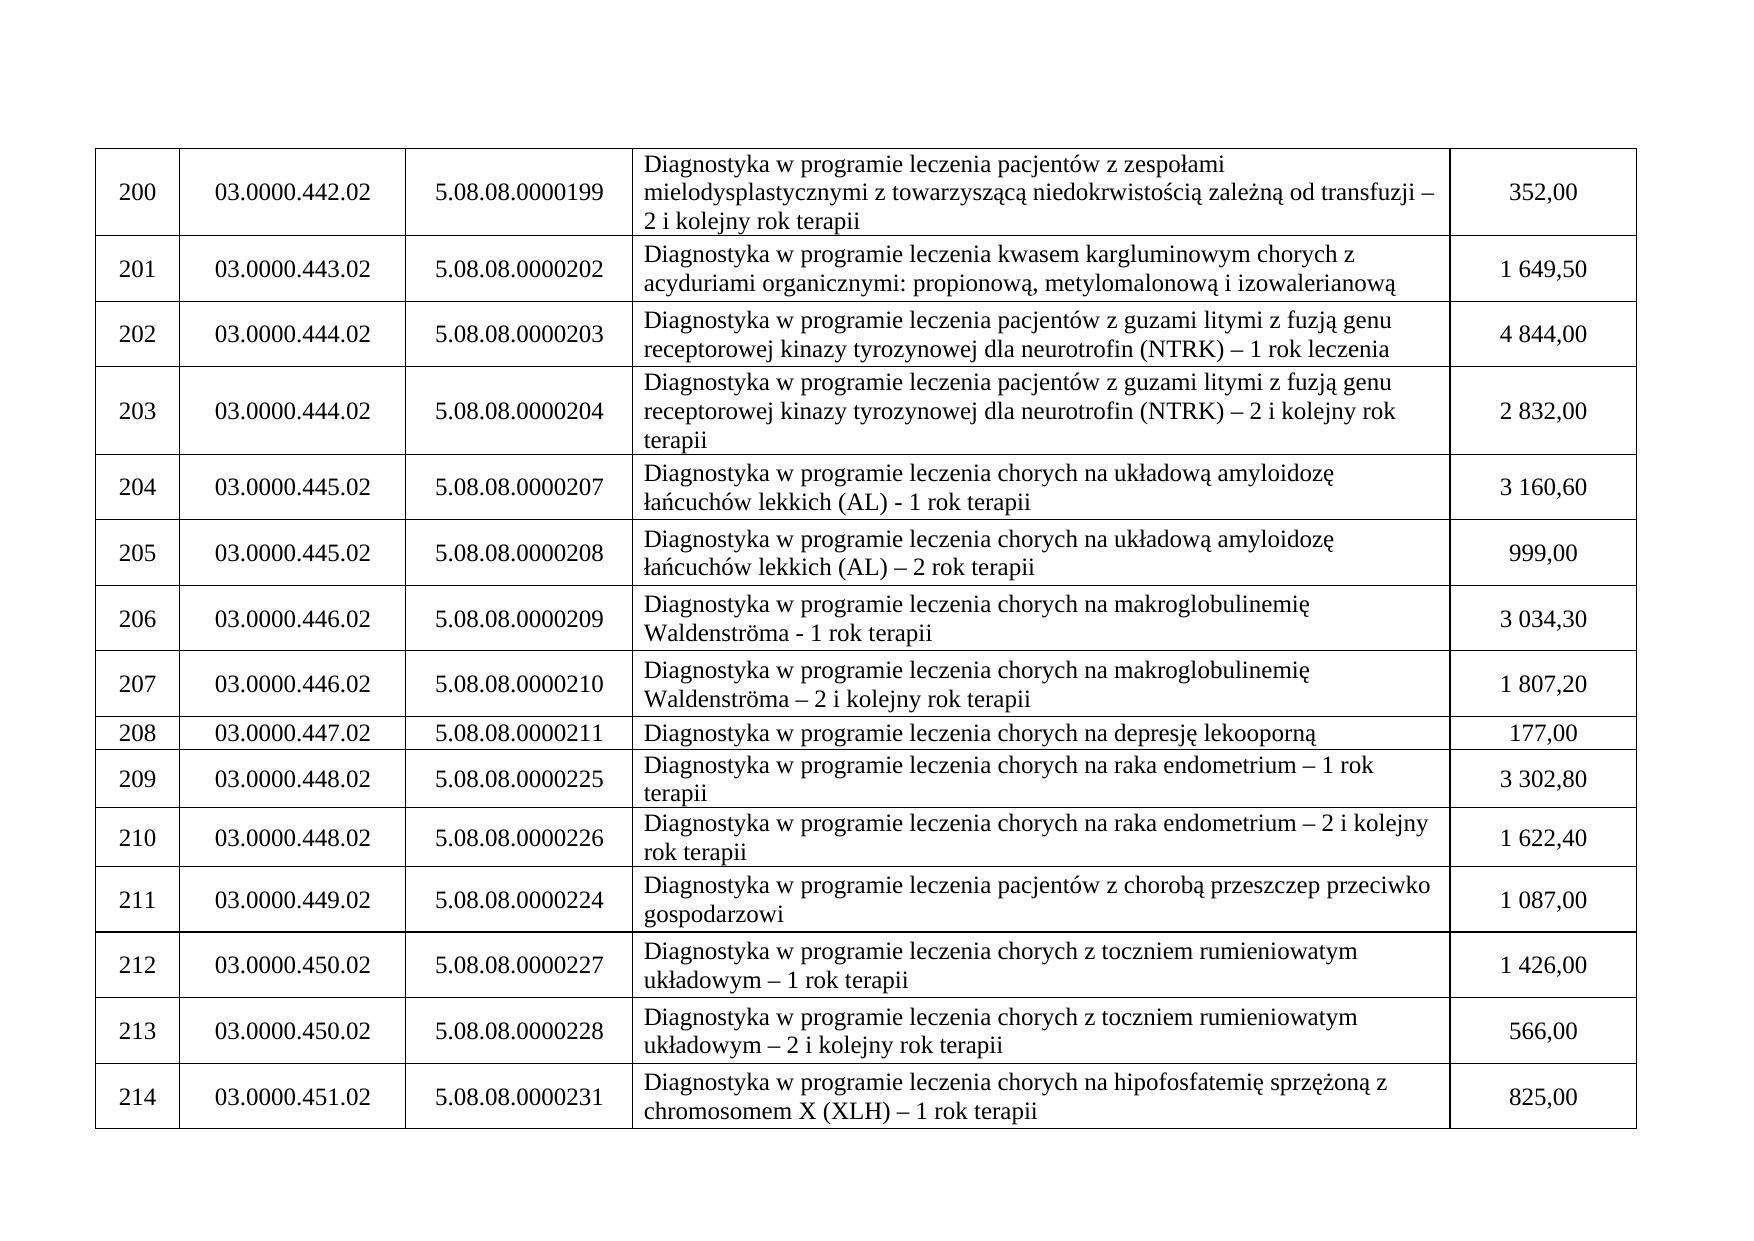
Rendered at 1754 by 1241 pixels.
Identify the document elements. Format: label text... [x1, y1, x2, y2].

table_cell 999,00 [1451, 520, 1636, 585]
table_cell Diagnostyka w programie leczenia chorych na raka endometrium – 1 rok terapii [633, 750, 1449, 807]
table_cell 5.08.08.0000208 [406, 520, 632, 585]
table_cell 5.08.08.0000207 [406, 455, 632, 519]
table_cell 214 [96, 1064, 179, 1128]
table_cell 5.08.08.0000225 [406, 750, 632, 807]
table_cell 03.0000.442.02 [180, 149, 405, 235]
table_cell 5.08.08.0000211 [406, 717, 632, 749]
table_cell Diagnostyka w programie leczenia chorych na makroglobulinemię Waldenströma – 2 i kolejny rok terapii [633, 651, 1449, 716]
table_cell 03.0000.443.02 [180, 236, 405, 301]
table_cell 206 [96, 586, 179, 650]
table_cell 5.08.08.0000209 [406, 586, 632, 650]
table_cell 203 [96, 367, 179, 453]
table_cell 1 622,40 [1451, 808, 1636, 866]
table_cell 566,00 [1451, 998, 1636, 1063]
table_cell 5.08.08.0000224 [406, 867, 632, 931]
table_cell Diagnostyka w programie leczenia chorych na makroglobulinemię Waldenströma - 1 rok terapii [633, 586, 1449, 650]
table_cell Diagnostyka w programie leczenia pacjentów z guzami litymi z fuzją genu receptorowej kinazy tyrozynowej dla neurotrofin (NTRK) – 1 rok leczenia [633, 302, 1449, 366]
table_cell 5.08.08.0000202 [406, 236, 632, 301]
table_cell Diagnostyka w programie leczenia kwasem kargluminowym chorych z acyduriami organicznymi: propionową, metylomalonową i izowalerianową [633, 236, 1449, 301]
table_cell Diagnostyka w programie leczenia pacjentów z chorobą przeszczep przeciwko gospodarzowi [633, 867, 1449, 931]
table_cell 825,00 [1451, 1064, 1636, 1128]
table_cell Diagnostyka w programie leczenia chorych na układową amyloidozę łańcuchów lekkich (AL) – 2 rok terapii [633, 520, 1449, 585]
table_cell 208 [96, 717, 179, 749]
table_cell 03.0000.445.02 [180, 520, 405, 585]
table_cell 5.08.08.0000226 [406, 808, 632, 866]
table_cell 03.0000.449.02 [180, 867, 405, 931]
table_cell 5.08.08.0000203 [406, 302, 632, 366]
table_cell 03.0000.450.02 [180, 998, 405, 1063]
table_cell 5.08.08.0000231 [406, 1064, 632, 1128]
table_cell 03.0000.451.02 [180, 1064, 405, 1128]
table_cell 202 [96, 302, 179, 366]
table_cell Diagnostyka w programie leczenia pacjentów z guzami litymi z fuzją genu receptorowej kinazy tyrozynowej dla neurotrofin (NTRK) – 2 i kolejny rok terapii [633, 367, 1449, 453]
table_cell 1 426,00 [1451, 933, 1636, 997]
table_cell 1 649,50 [1451, 236, 1636, 301]
table_cell 211 [96, 867, 179, 931]
table_cell Diagnostyka w programie leczenia chorych na depresję lekooporną [633, 717, 1449, 749]
table_cell 201 [96, 236, 179, 301]
table_cell 5.08.08.0000227 [406, 933, 632, 997]
table_cell 03.0000.448.02 [180, 808, 405, 866]
table_cell 3 302,80 [1451, 750, 1636, 807]
table_cell 204 [96, 455, 179, 519]
table_cell 03.0000.444.02 [180, 302, 405, 366]
table_cell 200 [96, 149, 179, 235]
table_cell 209 [96, 750, 179, 807]
table_cell 4 844,00 [1451, 302, 1636, 366]
table_cell Diagnostyka w programie leczenia chorych na raka endometrium – 2 i kolejny rok terapii [633, 808, 1449, 866]
table_cell Diagnostyka w programie leczenia chorych z toczniem rumieniowatym układowym – 2 i kolejny rok terapii [633, 998, 1449, 1063]
table_cell 5.08.08.0000204 [406, 367, 632, 453]
table_cell 03.0000.447.02 [180, 717, 405, 749]
table_cell 5.08.08.0000228 [406, 998, 632, 1063]
table_cell 3 160,60 [1451, 455, 1636, 519]
table_cell 177,00 [1451, 717, 1636, 749]
table_cell 03.0000.450.02 [180, 933, 405, 997]
table_cell 03.0000.446.02 [180, 651, 405, 716]
table_cell Diagnostyka w programie leczenia chorych na układową amyloidozę łańcuchów lekkich (AL) - 1 rok terapii [633, 455, 1449, 519]
table_cell 5.08.08.0000210 [406, 651, 632, 716]
table_cell Diagnostyka w programie leczenia pacjentów z zespołami mielodysplastycznymi z towarzyszącą niedokrwistością zależną od transfuzji – 2 i kolejny rok terapii [633, 149, 1449, 235]
table_cell 210 [96, 808, 179, 866]
table_cell 207 [96, 651, 179, 716]
table_cell Diagnostyka w programie leczenia chorych na hipofosfatemię sprzężoną z chromosomem X (XLH) – 1 rok terapii [633, 1064, 1449, 1128]
table_cell 1 087,00 [1451, 867, 1636, 931]
table_cell 213 [96, 998, 179, 1063]
table_cell 03.0000.448.02 [180, 750, 405, 807]
table_cell 03.0000.446.02 [180, 586, 405, 650]
table_cell 3 034,30 [1451, 586, 1636, 650]
table_cell 352,00 [1451, 149, 1636, 235]
table_cell 03.0000.445.02 [180, 455, 405, 519]
table_cell 03.0000.444.02 [180, 367, 405, 453]
table_cell Diagnostyka w programie leczenia chorych z toczniem rumieniowatym układowym – 1 rok terapii [633, 933, 1449, 997]
table_cell 205 [96, 520, 179, 585]
table_cell 1 807,20 [1451, 651, 1636, 716]
table_cell 5.08.08.0000199 [406, 149, 632, 235]
table_cell 2 832,00 [1451, 367, 1636, 453]
table_cell 212 [96, 933, 179, 997]
